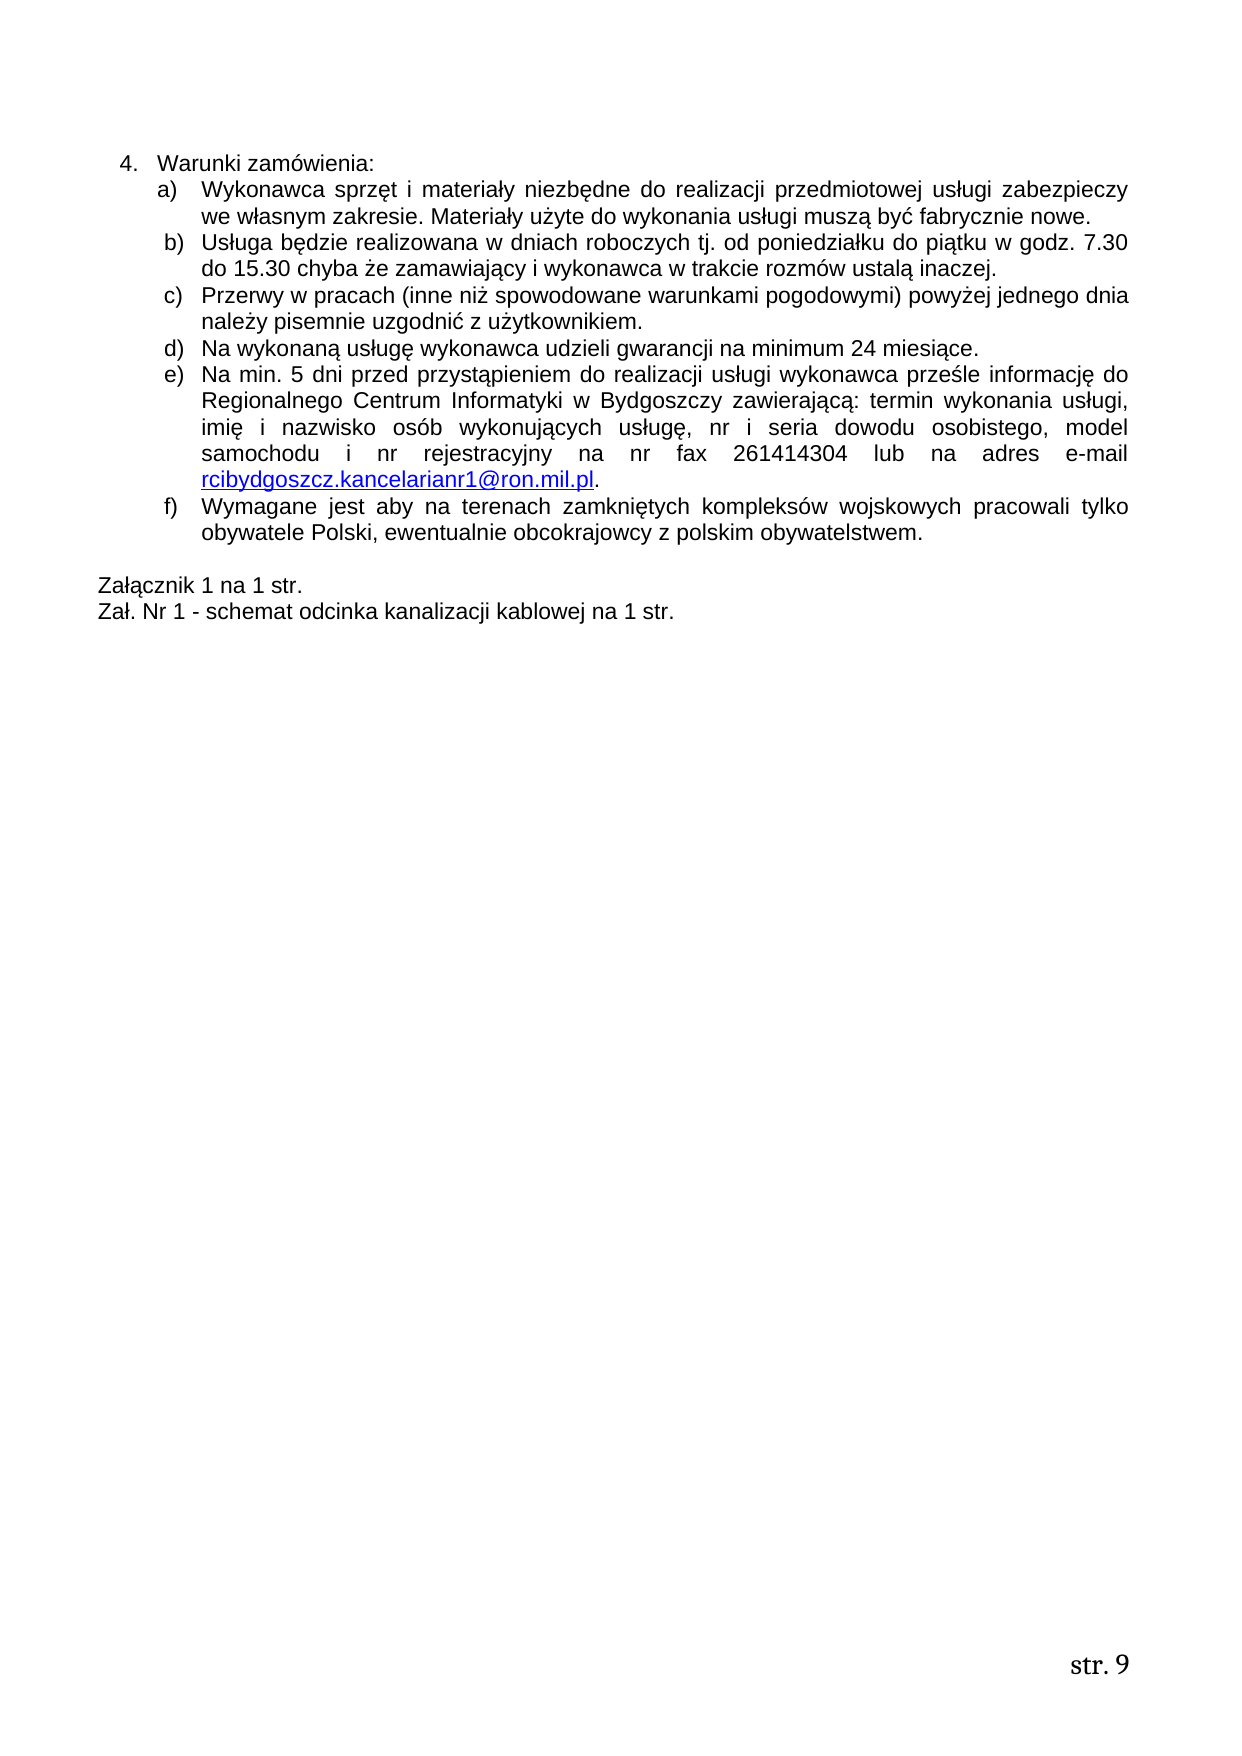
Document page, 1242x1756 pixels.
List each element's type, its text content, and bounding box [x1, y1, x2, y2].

list Wymagane jest aby na terenach zamkniętych kompleksów wojskowych pracowali tylko obywatele Polski, ewentualnie obcokrajowcy z polskim obywatelstwem. [164, 493, 1129, 545]
list Na wykonaną usługę wykonawca udzieli gwarancji na minimum 24 miesiące. [164, 334, 1129, 361]
list Na min. 5 dni przed przystąpieniem do realizacji usługi wykonawca prześle informację do Regionalnego Centrum Informatyki w Bydgoszczy zawierającą: termin wykonania usługi, imię i nazwisko osób wykonujących usługę, nr i seria dowodu osobistego, model samochodu i nr rejestracyjny na nr fax 261414304 lub na adres e-mail rcibydgoszcz.kancelarianr1@ron.mil.pl. [164, 361, 1129, 493]
list Załącznik 1 na 1 str. [98, 572, 1129, 598]
list Warunki zamówienia: [119, 150, 1129, 176]
list Usługa będzie realizowana w dniach roboczych tj. od poniedziałku do piątku w godz. 7.30 do 15.30 chyba że zamawiający i wykonawca w trakcie rozmów ustalą inaczej. [164, 229, 1129, 282]
list Zał. Nr 1 - schemat odcinka kanalizacji kablowej na 1 str. [98, 598, 1129, 624]
list Wykonawca sprzęt i materiały niezbędne do realizacji przedmiotowej usługi zabezpieczy we własnym zakresie. Materiały użyte do wykonania usługi muszą być fabrycznie nowe. [157, 176, 1129, 229]
list Przerwy w pracach (inne niż spowodowane warunkami pogodowymi) powyżej jednego dnia należy pisemnie uzgodnić z użytkownikiem. [164, 282, 1129, 334]
